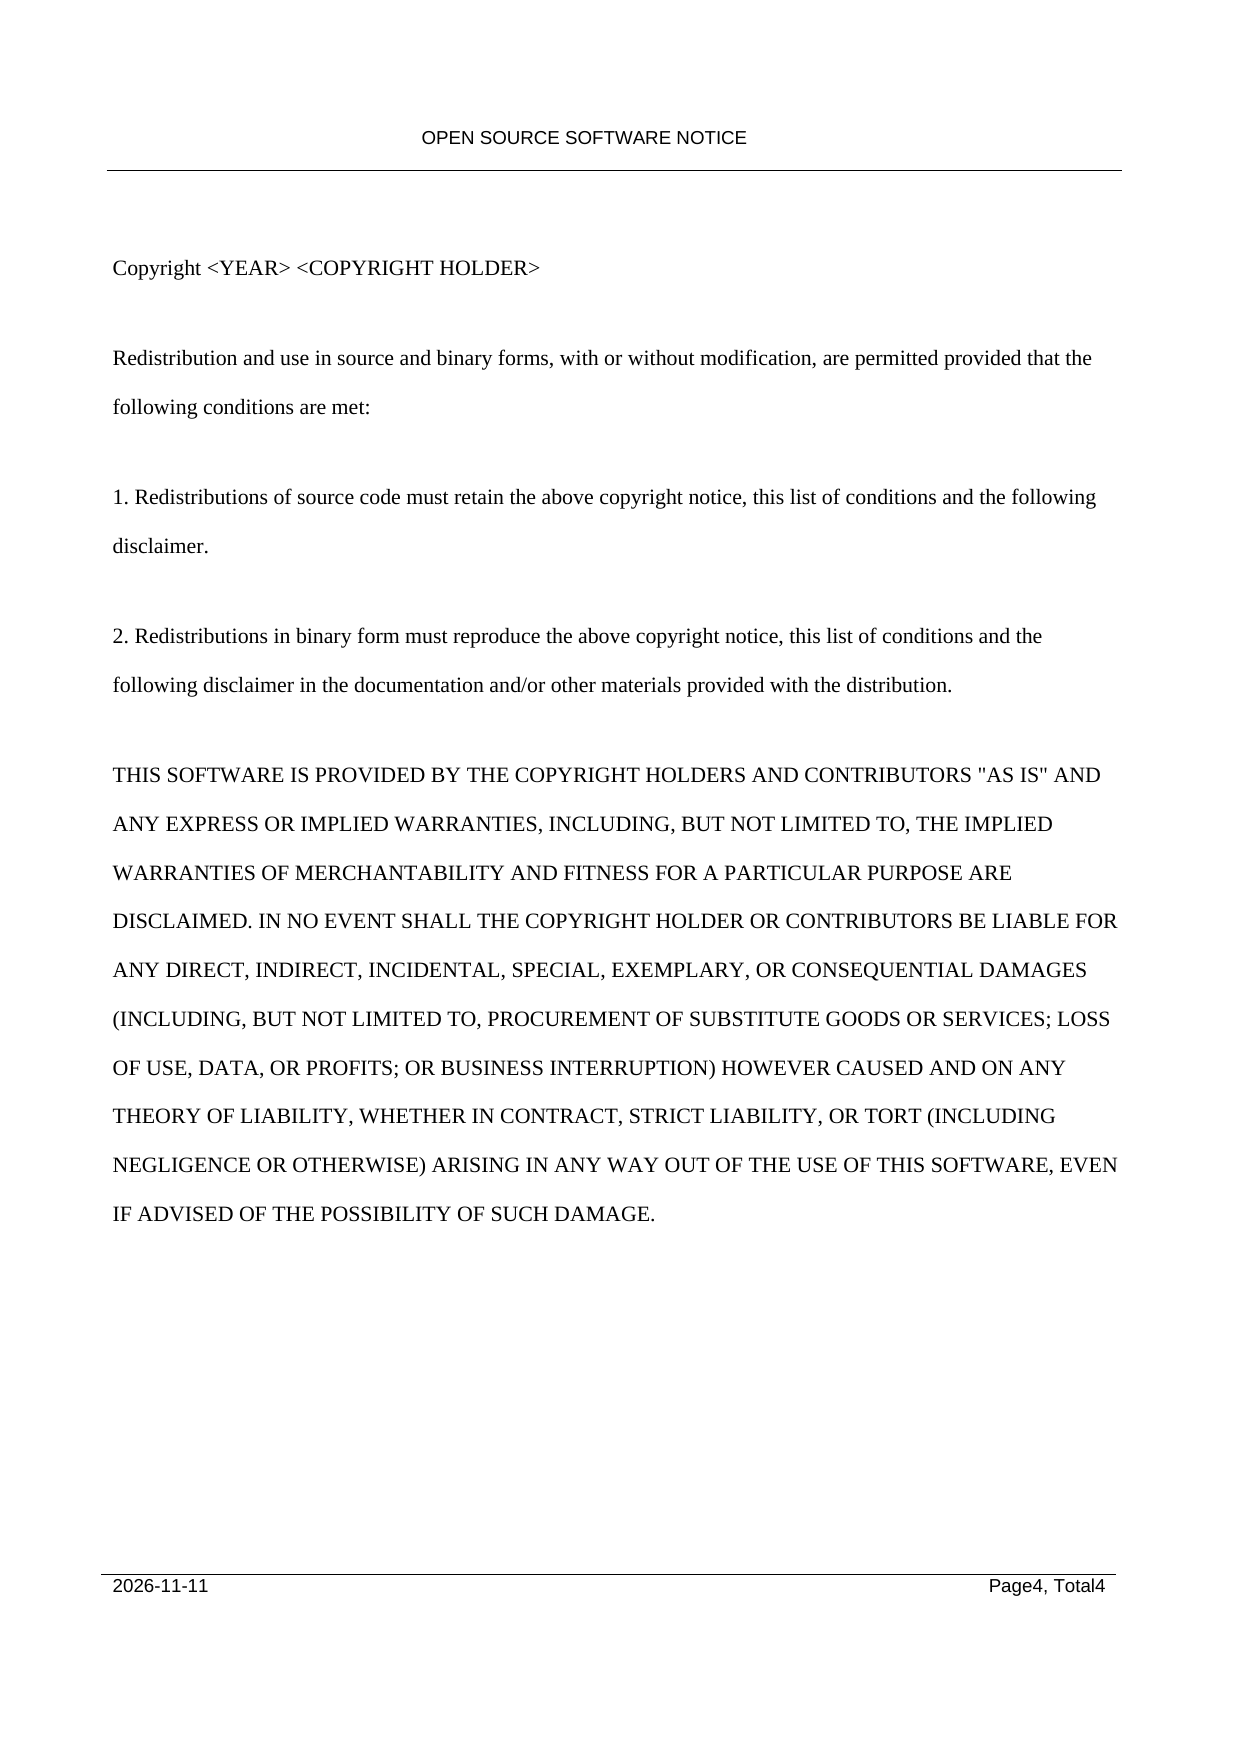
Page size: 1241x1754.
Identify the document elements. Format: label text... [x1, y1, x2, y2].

text Copyright <YEAR> <COPYRIGHT HOLDER> [112, 251, 1128, 284]
text 1. Redistributions of source code must retain the above copyright notice, this list of conditions and the following disclaimer. [112, 481, 1128, 562]
text THIS SOFTWARE IS PROVIDED BY THE COPYRIGHT HOLDERS AND CONTRIBUTORS "AS IS" AND ANY EXPRESS OR IMPLIED WARRANTIES, INCLUDING, BUT NOT LIMITED TO, THE IMPLIED WARRANTIES OF MERCHANTABILITY AND FITNESS FOR A PARTICULAR PURPOSE ARE DISCLAIMED. IN NO EVENT SHALL THE COPYRIGHT HOLDER OR CONTRIBUTORS BE LIABLE FOR ANY DIRECT, INDIRECT, INCIDENTAL, SPECIAL, EXEMPLARY, OR CONSEQUENTIAL DAMAGES (INCLUDING, BUT NOT LIMITED TO, PROCUREMENT OF SUBSTITUTE GOODS OR SERVICES; LOSS OF USE, DATA, OR PROFITS; OR BUSINESS INTERRUPTION) HOWEVER CAUSED AND ON ANY THEORY OF LIABILITY, WHETHER IN CONTRACT, STRICT LIABILITY, OR TORT (INCLUDING NEGLIGENCE OR OTHERWISE) ARISING IN ANY WAY OUT OF THE USE OF THIS SOFTWARE, EVEN IF ADVISED OF THE POSSIBILITY OF SUCH DAMAGE. [112, 758, 1128, 1327]
text 2. Redistributions in binary form must reproduce the above copyright notice, this list of conditions and the following disclaimer in the documentation and/or other materials provided with the distribution. [112, 619, 1128, 701]
text Redistribution and use in source and binary forms, with or without modification, are permitted provided that the following conditions are met: [112, 342, 1128, 423]
